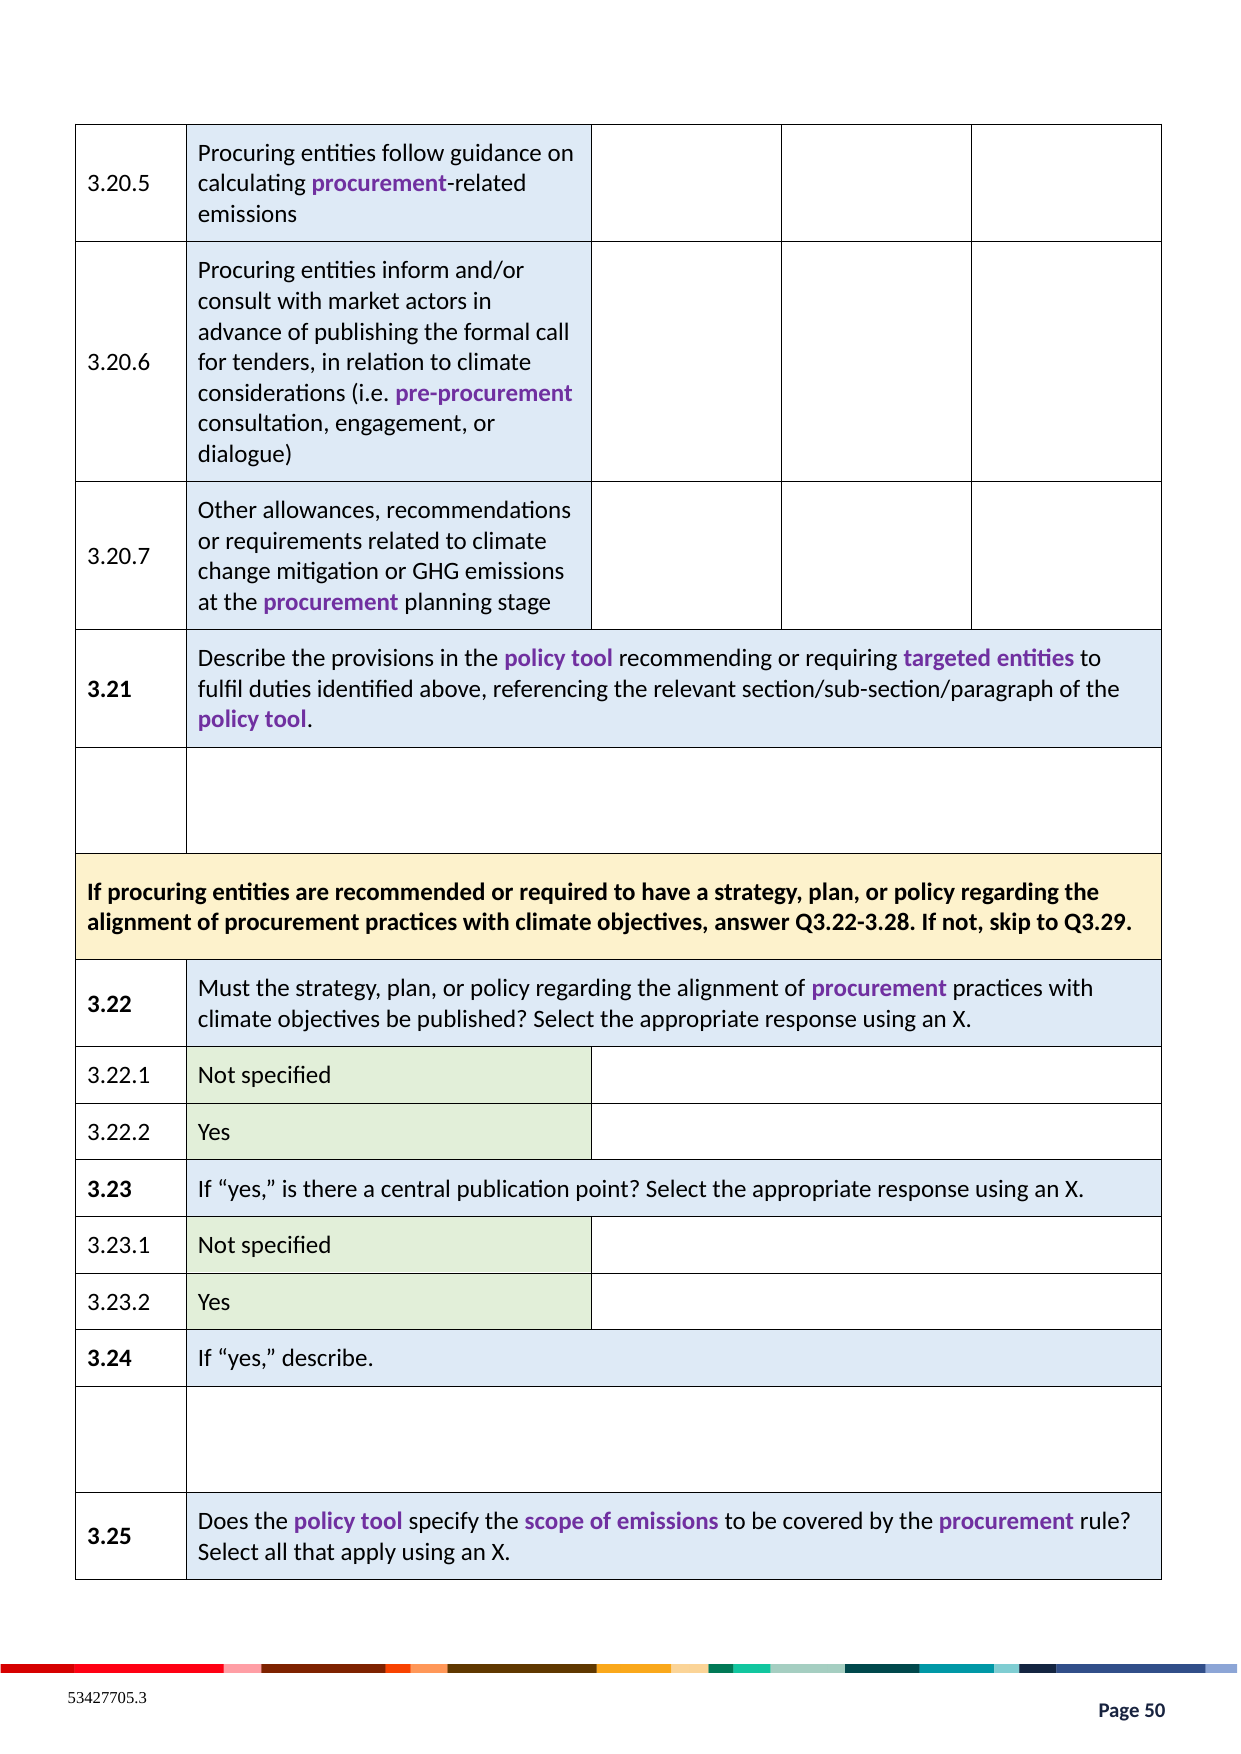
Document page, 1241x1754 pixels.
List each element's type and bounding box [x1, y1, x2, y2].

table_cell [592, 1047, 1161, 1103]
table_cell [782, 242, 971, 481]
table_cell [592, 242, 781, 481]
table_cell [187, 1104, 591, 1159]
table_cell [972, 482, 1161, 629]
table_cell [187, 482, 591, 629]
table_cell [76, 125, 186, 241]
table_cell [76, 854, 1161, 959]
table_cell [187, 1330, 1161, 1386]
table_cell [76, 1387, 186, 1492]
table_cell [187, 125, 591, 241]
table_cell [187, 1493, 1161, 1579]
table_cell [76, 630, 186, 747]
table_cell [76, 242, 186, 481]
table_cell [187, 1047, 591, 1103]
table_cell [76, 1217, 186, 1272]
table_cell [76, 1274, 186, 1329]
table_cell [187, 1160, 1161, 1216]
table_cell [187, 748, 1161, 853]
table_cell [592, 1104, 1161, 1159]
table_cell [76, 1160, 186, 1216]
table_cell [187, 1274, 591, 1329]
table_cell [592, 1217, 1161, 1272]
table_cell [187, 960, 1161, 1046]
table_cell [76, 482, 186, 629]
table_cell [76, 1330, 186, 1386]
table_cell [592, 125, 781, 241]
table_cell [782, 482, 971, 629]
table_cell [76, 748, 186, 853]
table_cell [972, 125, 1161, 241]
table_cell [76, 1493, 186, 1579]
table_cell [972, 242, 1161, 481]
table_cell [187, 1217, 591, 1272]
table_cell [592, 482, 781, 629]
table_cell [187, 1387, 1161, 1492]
picture [0, 1664, 1236, 1673]
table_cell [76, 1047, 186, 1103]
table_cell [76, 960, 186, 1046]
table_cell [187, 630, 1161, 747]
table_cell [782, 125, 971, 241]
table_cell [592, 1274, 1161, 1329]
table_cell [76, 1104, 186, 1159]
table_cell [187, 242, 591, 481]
